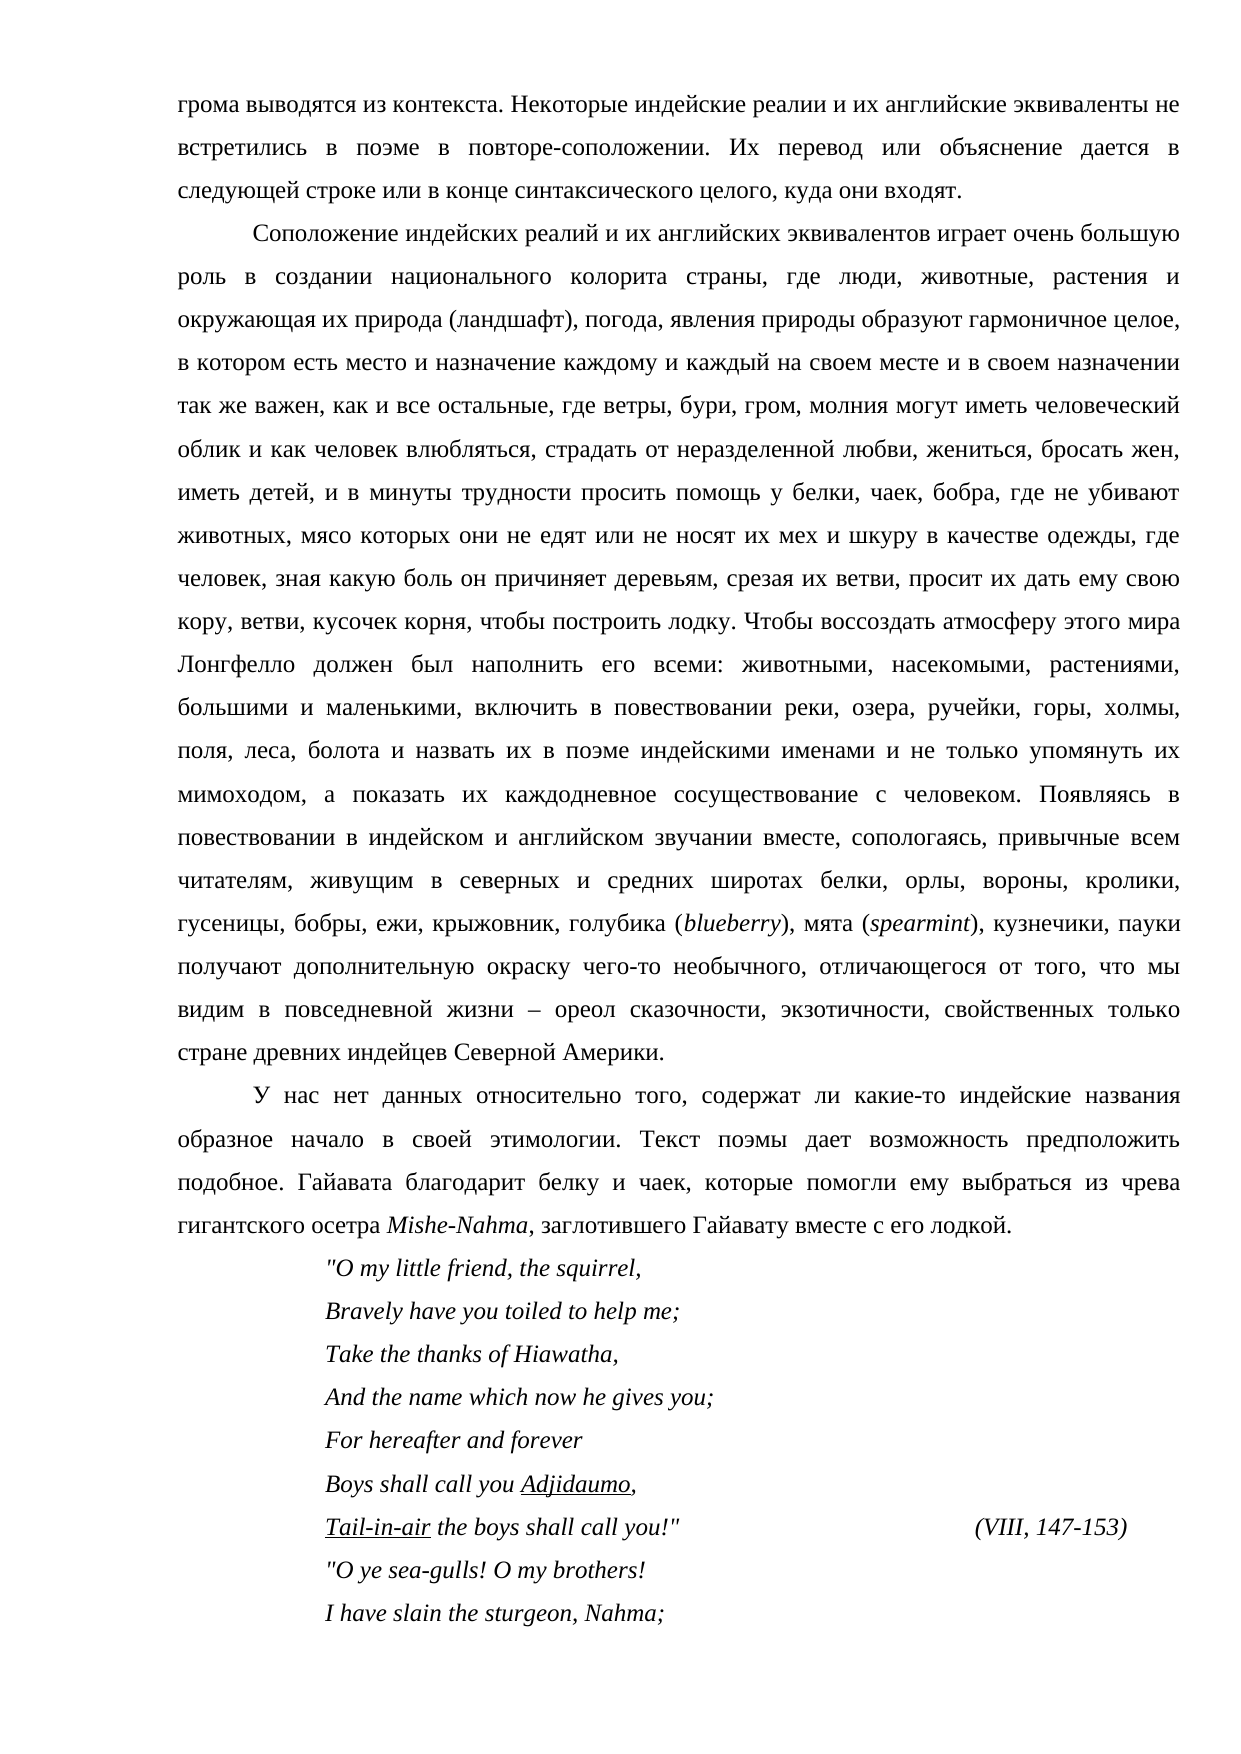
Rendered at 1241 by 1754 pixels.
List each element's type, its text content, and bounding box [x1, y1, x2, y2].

text Соположение индейских реалий и их английских эквивалентов играет очень большую роль в создании национального колорита страны, где люди, животные, растения и окружающая их природа (ландшафт), погода, явления природы образуют гармоничное целое, в котором есть место и назначение каждому и каждый на своем месте и в своем назначении так же важен, как и все остальные, где ветры, бури, гром, молния могут иметь человеческий облик и как человек влюбляться, страдать от неразделенной любви, жениться, бросать жен, иметь детей, и в минуты трудности просить помощь у белки, чаек, бобра, где не убивают животных, мясо которых они не едят или не носят их мех и шкуру в качестве одежды, где человек, зная какую боль он причиняет деревьям, срезая их ветви, просит их дать ему свою кору, ветви, кусочек корня, чтобы построить лодку. Чтобы воссоздать атмосферу этого мира Лонгфелло должен был наполнить его всеми: животными, насекомыми, растениями, большими и маленькими, включить в повествовании реки, озера, ручейки, горы, холмы, поля, леса, болота и назвать их в поэме индейскими именами и не только упомянуть их мимоходом, а показать их каждодневное сосуществование с человеком. Появляясь в повествовании в индейском и английском звучании вместе, сопологаясь, привычные всем читателям, живущим в северных и средних широтах белки, орлы, вороны, кролики, гусеницы, бобры, ежи, крыжовник, голубика (blueberry), мята (spearmint), кузнечики, пауки получают дополнительную окраску чего-то необычного, отличающегося от того, что мы видим в повседневной жизни – ореол сказочности, экзотичности, свойственных только стране древних индейцев Северной Америки. [177, 218, 1181, 1066]
text Bravely have you toiled to help me; [325, 1296, 1181, 1325]
text "O ye sea-gulls! O my brothers! [325, 1555, 1181, 1584]
text "O my little friend, the squirrel, [325, 1253, 1181, 1282]
text I have slain the sturgeon, Nahma; [325, 1598, 1181, 1627]
text Boys shall call you Adjidaumo, [325, 1469, 1181, 1497]
text Tail-in-air the boys shall call you!" (VIII, 147-153) [325, 1512, 1181, 1541]
text For hereafter and forever [325, 1426, 1181, 1454]
text And the name which now he gives you; [325, 1382, 1181, 1411]
text Take the thanks of Hiawatha, [325, 1339, 1181, 1368]
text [177, 89, 1181, 204]
text У нас нет данных относительно того, содержат ли какие-то индейские названия образное начало в своей этимологии. Текст поэмы дает возможность предположить подобное. Гайавата благодарит белку и чаек, которые помогли ему выбраться из чрева гигантского осетра Mishe-Nahma, заглотившего Гайавату вместе с его лодкой. [177, 1081, 1181, 1239]
